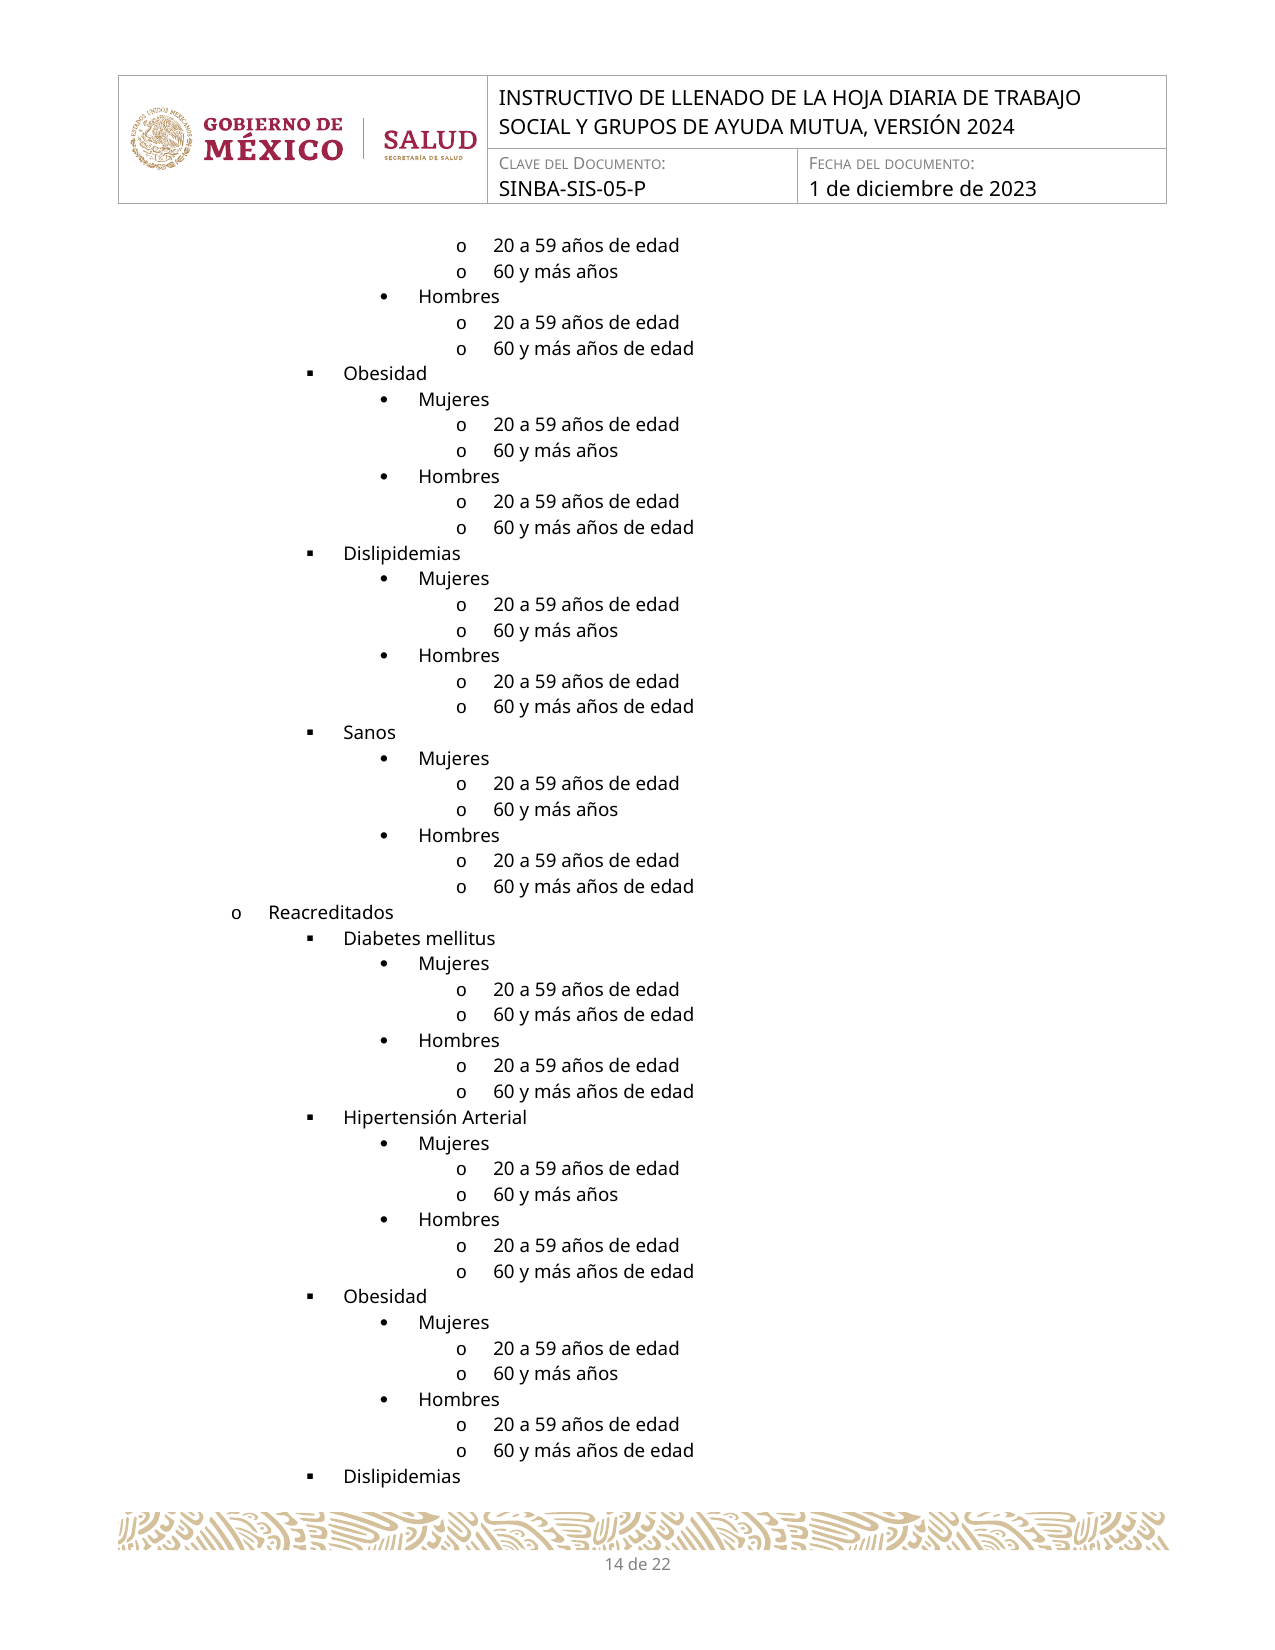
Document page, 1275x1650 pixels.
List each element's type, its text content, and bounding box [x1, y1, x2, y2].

list 60 y más años de edad [456, 694, 1157, 719]
list Hombres [381, 822, 1157, 848]
list 20 a 59 años de edad [456, 976, 1157, 1002]
list Diabetes mellitus [306, 925, 1157, 950]
list 60 y más años [456, 1181, 1157, 1207]
list 20 a 59 años de edad [456, 412, 1157, 437]
list 60 y más años de edad [456, 1437, 1157, 1463]
list 60 y más años [456, 258, 1157, 284]
list Hipertensión Arterial [306, 1104, 1157, 1130]
list 60 y más años [456, 1361, 1157, 1386]
list Sanos [306, 719, 1157, 745]
list 20 a 59 años de edad [456, 309, 1157, 335]
list 20 a 59 años de edad [456, 591, 1157, 617]
list Dislipidemias [306, 1463, 1157, 1489]
list Reacreditados [231, 899, 1157, 925]
list 20 a 59 años de edad [456, 1335, 1157, 1361]
list 60 y más años de edad [456, 1002, 1157, 1027]
list Mujeres [381, 1309, 1157, 1335]
list 60 y más años [456, 796, 1157, 822]
list Hombres [381, 643, 1157, 668]
list Mujeres [381, 1130, 1157, 1155]
list 20 a 59 años de edad [456, 848, 1157, 873]
list 60 y más años de edad [456, 1078, 1157, 1104]
list Obesidad [306, 361, 1157, 386]
list 20 a 59 años de edad [456, 489, 1157, 514]
list 60 y más años de edad [456, 873, 1157, 899]
list 20 a 59 años de edad [456, 668, 1157, 694]
list Mujeres [381, 745, 1157, 771]
list Mujeres [381, 950, 1157, 976]
list Hombres [381, 1027, 1157, 1053]
list Mujeres [381, 386, 1157, 412]
list Dislipidemias [306, 540, 1157, 566]
list 20 a 59 años de edad [456, 232, 1157, 258]
list 60 y más años [456, 617, 1157, 643]
list Hombres [381, 1386, 1157, 1412]
list Mujeres [381, 566, 1157, 591]
list 20 a 59 años de edad [456, 1412, 1157, 1437]
list 60 y más años de edad [456, 335, 1157, 361]
list 60 y más años de edad [456, 1258, 1157, 1284]
list Hombres [381, 1207, 1157, 1232]
list 20 a 59 años de edad [456, 1232, 1157, 1258]
list 60 y más años [456, 437, 1157, 463]
list 20 a 59 años de edad [456, 1155, 1157, 1181]
list 20 a 59 años de edad [456, 1053, 1157, 1078]
list 20 a 59 años de edad [456, 771, 1157, 796]
list Hombres [381, 463, 1157, 489]
list 60 y más años de edad [456, 514, 1157, 540]
list Hombres [381, 284, 1157, 309]
list Obesidad [306, 1284, 1157, 1309]
